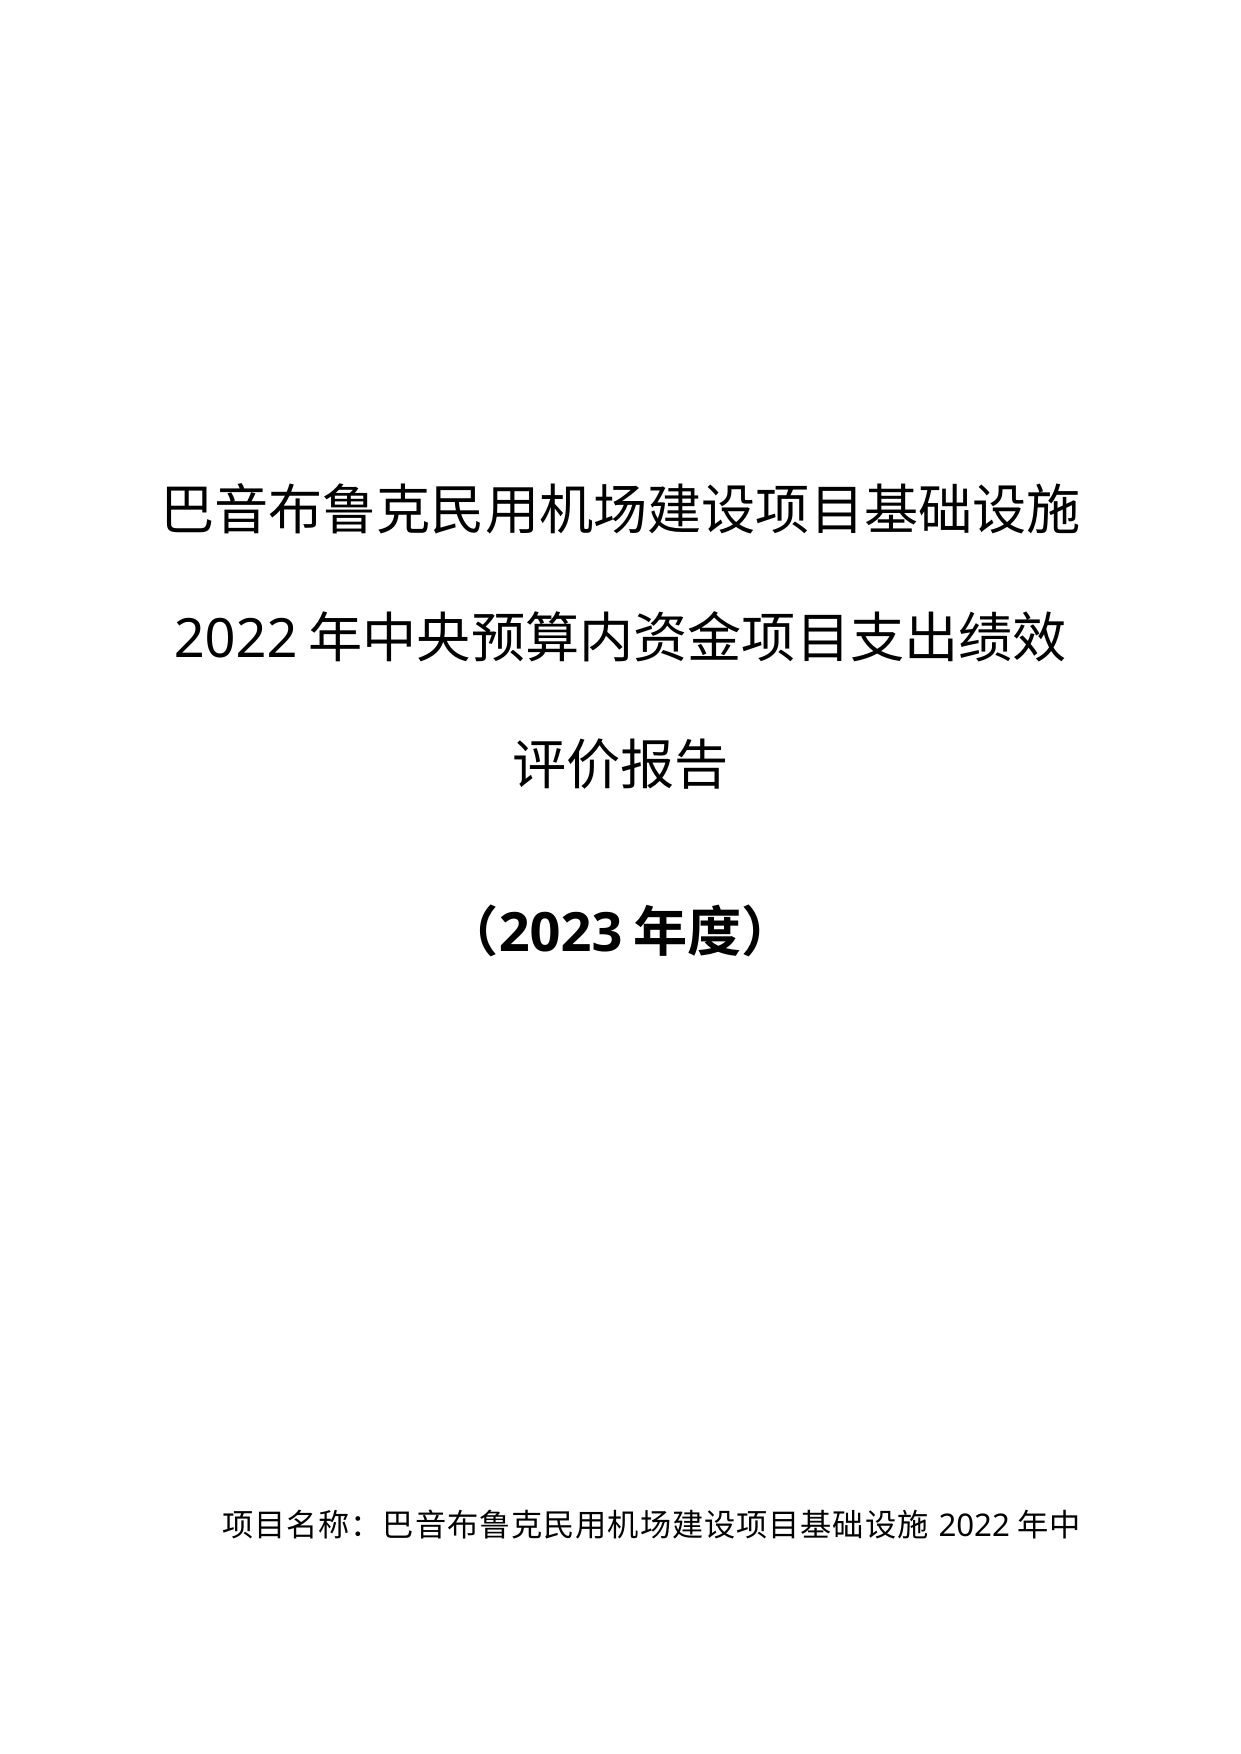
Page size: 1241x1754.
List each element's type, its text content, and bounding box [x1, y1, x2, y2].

text （2023年度） [159, 885, 1081, 970]
text 巴音布鲁克民用机场建设项目基础设施2022年中央预算内资金项目支出绩效评价报告 [159, 464, 1081, 804]
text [222, 1480, 1081, 1565]
